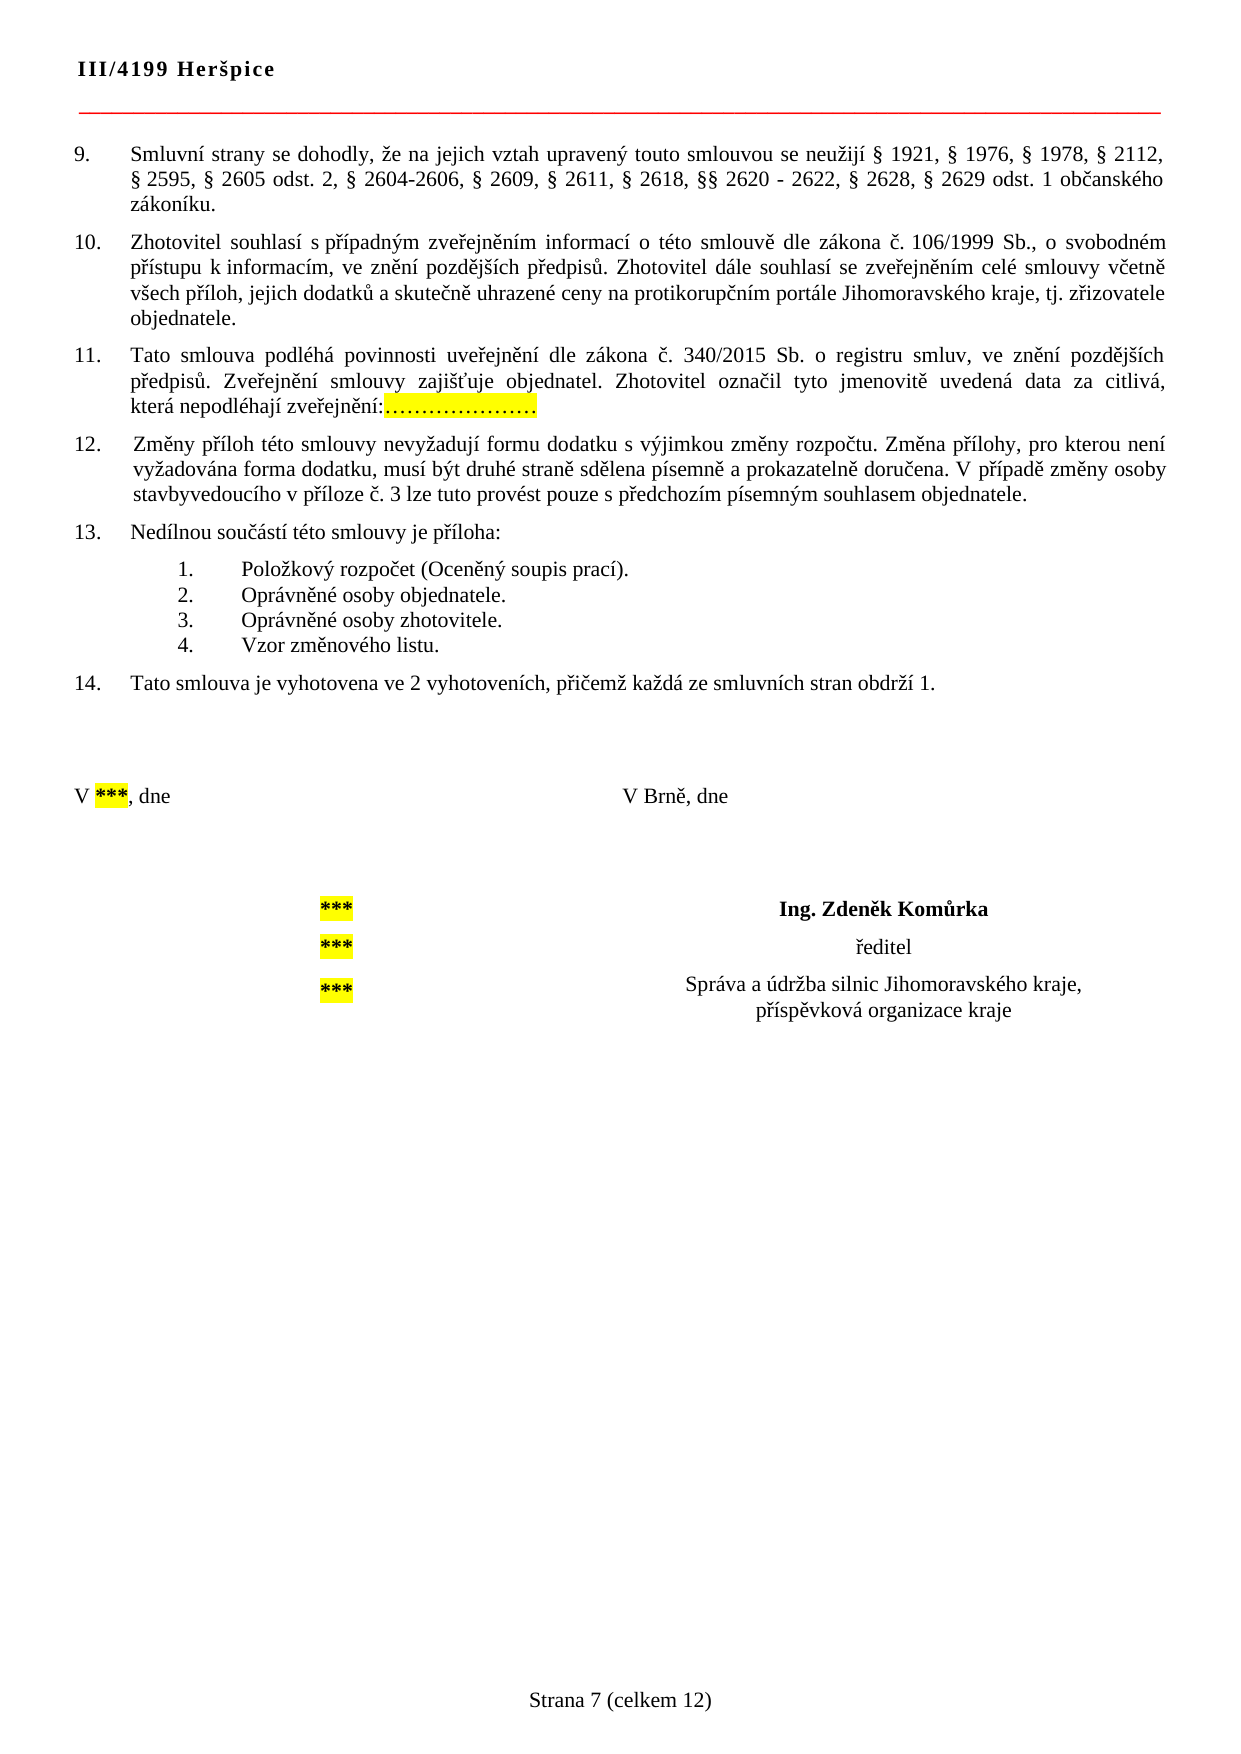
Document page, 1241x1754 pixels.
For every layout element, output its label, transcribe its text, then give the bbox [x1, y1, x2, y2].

list Vzor změnového listu. [177, 632, 1167, 657]
table_cell Správa a údržba silnic Jihomoravského kraje, příspěvková organizace kraje [610, 971, 1157, 1022]
table_header Ing. Zdeněk Komůrka [610, 896, 1157, 934]
list Oprávněné osoby zhotovitele. [177, 607, 1167, 632]
table_cell ředitel [610, 934, 1157, 971]
list Tato smlouva je vyhotovena ve 2 vyhotoveních, přičemž každá ze smluvních stran obdrží 1. [74, 670, 1167, 695]
table_header V ***, dne [63, 783, 611, 821]
list Oprávněné osoby objednatele. [177, 582, 1167, 607]
list Nedílnou součástí této smlouvy je příloha: [74, 519, 1167, 544]
list Položkový rozpočet (Oceněný soupis prací). [177, 556, 1167, 582]
list Smluvní strany se dohodly, že na jejich vztah upravený touto smlouvou se neužijí § 1921, § 1976, § 1978, § 2112, § 2595, § 2605 odst. 2, § 2604-2606, § 2609, § 2611, § 2618, §§ 2620 - 2622, § 2628, § 2629 odst. 1 občanského zákoníku. [74, 141, 1167, 217]
table_cell *** [63, 934, 610, 971]
table_cell *** [63, 971, 610, 1022]
list Tato smlouva podléhá povinnosti uveřejnění dle zákona č. 340/2015 Sb. o registru smluv, ve znění pozdějších předpisů. Zveřejnění smlouvy zajišťuje objednatel. Zhotovitel označil tyto jmenovitě uvedená data za citlivá, která nepodléhají zveřejnění:………………… [74, 342, 1167, 418]
list Zhotovitel souhlasí s případným zveřejněním informací o této smlouvě dle zákona č. 106/1999 Sb., o svobodném přístupu k informacím, ve znění pozdějších předpisů. Zhotovitel dále souhlasí se zveřejněním celé smlouvy včetně všech příloh, jejich dodatků a skutečně uhrazené ceny na protikorupčním portále Jihomoravského kraje, tj. zřizovatele objednatele. [74, 229, 1167, 330]
table_header V Brně, dne [611, 783, 1159, 821]
table_header *** [63, 896, 610, 934]
list Změny příloh této smlouvy nevyžadují formu dodatku s výjimkou změny rozpočtu. Změna přílohy, pro kterou není vyžadována forma dodatku, musí být druhé straně sdělena písemně a prokazatelně doručena. V případě změny osoby stavbyvedoucího v příloze č. 3 lze tuto provést pouze s předchozím písemným souhlasem objednatele. [74, 431, 1167, 506]
